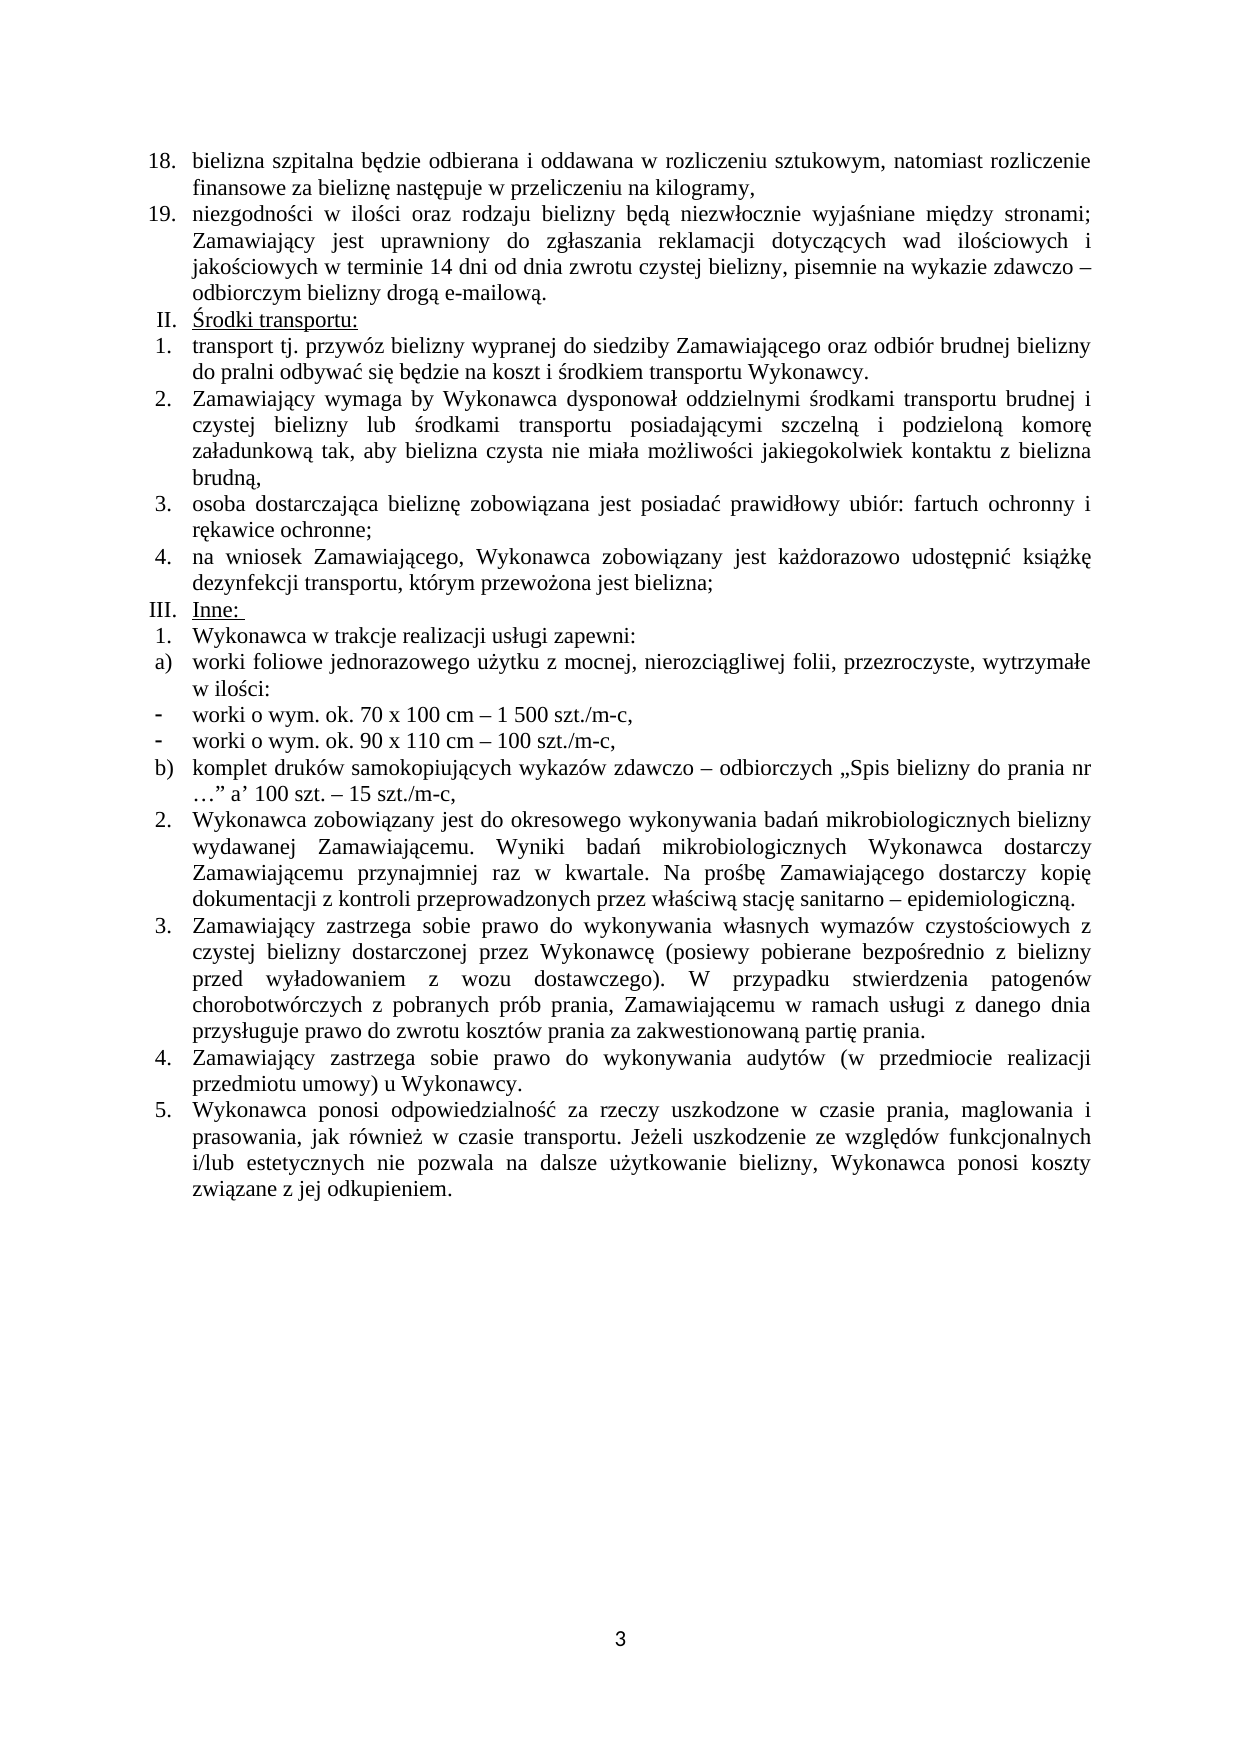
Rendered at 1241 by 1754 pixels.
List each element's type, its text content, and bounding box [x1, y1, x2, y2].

list bielizna szpitalna będzie odbierana i oddawana w rozliczeniu sztukowym, natomiast rozliczenie finansowe za bieliznę następuje w przeliczeniu na kilogramy, [148, 148, 1093, 200]
list worki o wym. ok. 90 x 110 cm – 100 szt./m-c, [154, 727, 1093, 754]
list Wykonawca zobowiązany jest do okresowego wykonywania badań mikrobiologicznych bielizny wydawanej Zamawiającemu. Wyniki badań mikrobiologicznych Wykonawca dostarczy Zamawiającemu przynajmniej raz w kwartale. Na prośbę Zamawiającego dostarczy kopię dokumentacji z kontroli przeprowadzonych przez właściwą stację sanitarno – epidemiologiczną. [154, 806, 1093, 912]
list osoba dostarczająca bieliznę zobowiązana jest posiadać prawidłowy ubiór: fartuch ochronny i rękawice ochronne; [154, 490, 1093, 543]
list komplet druków samokopiujących wykazów zdawczo – odbiorczych „Spis bielizny do prania nr …” a’ 100 szt. – 15 szt./m-c, [154, 754, 1093, 806]
list worki foliowe jednorazowego użytku z mocnej, nierozciągliwej folii, przezroczyste, wytrzymałe w ilości: [154, 648, 1093, 701]
list transport tj. przywóz bielizny wypranej do siedziby Zamawiającego oraz odbiór brudnej bielizny do pralni odbywać się będzie na koszt i środkiem transportu Wykonawcy. [154, 332, 1093, 385]
list Wykonawca w trakcje realizacji usługi zapewni: [154, 622, 1093, 648]
list worki o wym. ok. 70 x 100 cm – 1 500 szt./m-c, [154, 701, 1093, 727]
list Zamawiający zastrzega sobie prawo do wykonywania audytów (w przedmiocie realizacji przedmiotu umowy) u Wykonawcy. [154, 1044, 1093, 1096]
list Środki transportu: [177, 306, 1093, 332]
list niezgodności w ilości oraz rodzaju bielizny będą niezwłocznie wyjaśniane między stronami; Zamawiający jest uprawniony do zgłaszania reklamacji dotyczących wad ilościowych i jakościowych w terminie 14 dni od dnia zwrotu czystej bielizny, pisemnie na wykazie zdawczo – odbiorczym bielizny drogą e-mailową. [148, 200, 1093, 306]
list na wniosek Zamawiającego, Wykonawca zobowiązany jest każdorazowo udostępnić książkę dezynfekcji transportu, którym przewożona jest bielizna; [154, 543, 1093, 596]
list Zamawiający zastrzega sobie prawo do wykonywania własnych wymazów czystościowych z czystej bielizny dostarczonej przez Wykonawcę (posiewy pobierane bezpośrednio z bielizny przed wyładowaniem z wozu dostawczego). W przypadku stwierdzenia patogenów chorobotwórczych z pobranych prób prania, Zamawiającemu w ramach usługi z danego dnia przysługuje prawo do zwrotu kosztów prania za zakwestionowaną partię prania. [154, 912, 1093, 1044]
list Zamawiający wymaga by Wykonawca dysponował oddzielnymi środkami transportu brudnej i czystej bielizny lub środkami transportu posiadającymi szczelną i podzieloną komorę załadunkową tak, aby bielizna czysta nie miała możliwości jakiegokolwiek kontaktu z bielizna brudną, [154, 385, 1093, 490]
list Wykonawca ponosi odpowiedzialność za rzeczy uszkodzone w czasie prania, maglowania i prasowania, jak również w czasie transportu. Jeżeli uszkodzenie ze względów funkcjonalnych i/lub estetycznych nie pozwala na dalsze użytkowanie bielizny, Wykonawca ponosi koszty związane z jej odkupieniem. [154, 1096, 1093, 1202]
list Inne: [177, 596, 1093, 622]
